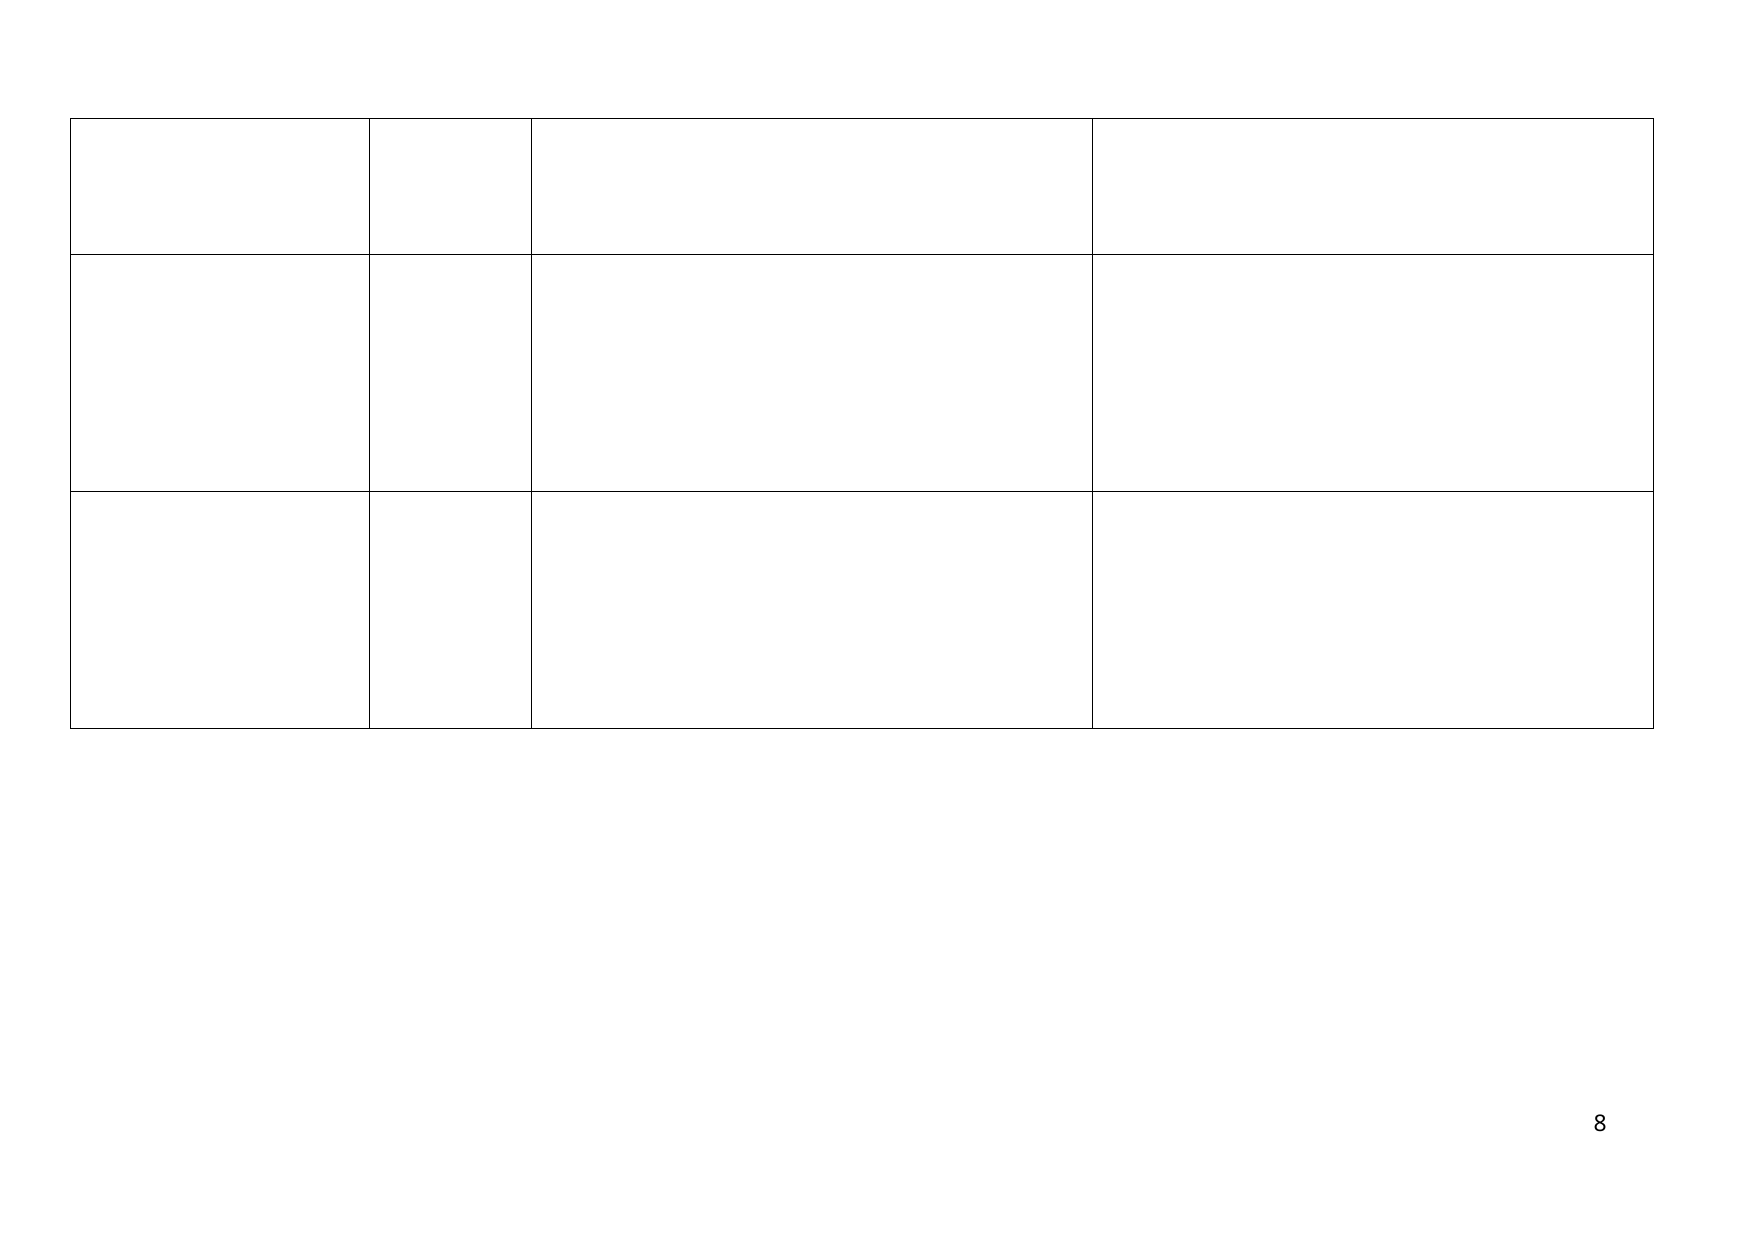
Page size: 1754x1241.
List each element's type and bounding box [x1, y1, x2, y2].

table_cell [71, 492, 369, 727]
table_cell [71, 119, 369, 254]
table_cell [370, 119, 531, 254]
table_cell [370, 255, 531, 491]
table_cell [1093, 119, 1653, 254]
table_cell [1093, 492, 1653, 727]
table_cell [370, 492, 531, 727]
table_cell [532, 492, 1092, 727]
table_cell [1093, 255, 1653, 491]
table_cell [532, 255, 1092, 491]
table_cell [532, 119, 1092, 254]
table_cell [71, 255, 369, 491]
